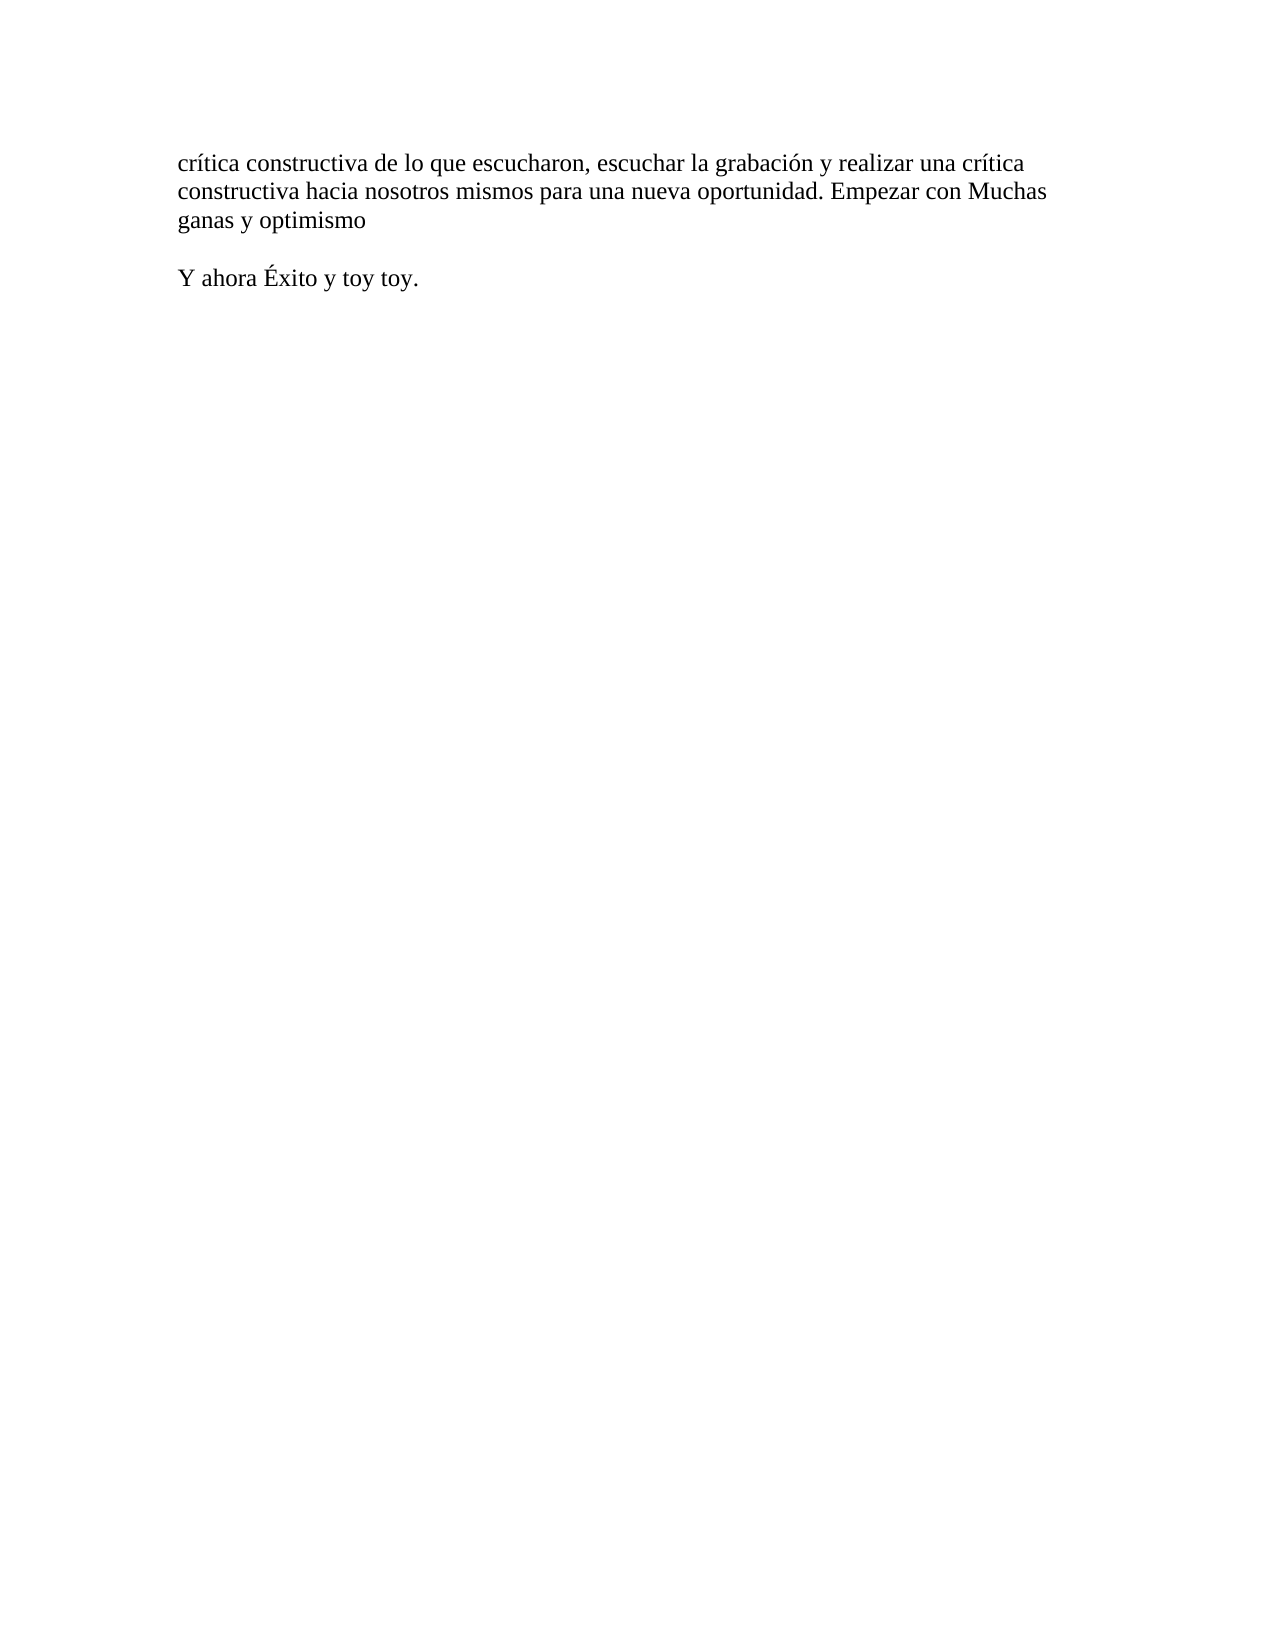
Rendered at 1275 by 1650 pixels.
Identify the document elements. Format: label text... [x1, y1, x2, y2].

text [177, 148, 1098, 234]
text Y ahora Éxito y toy toy. [177, 263, 1098, 292]
